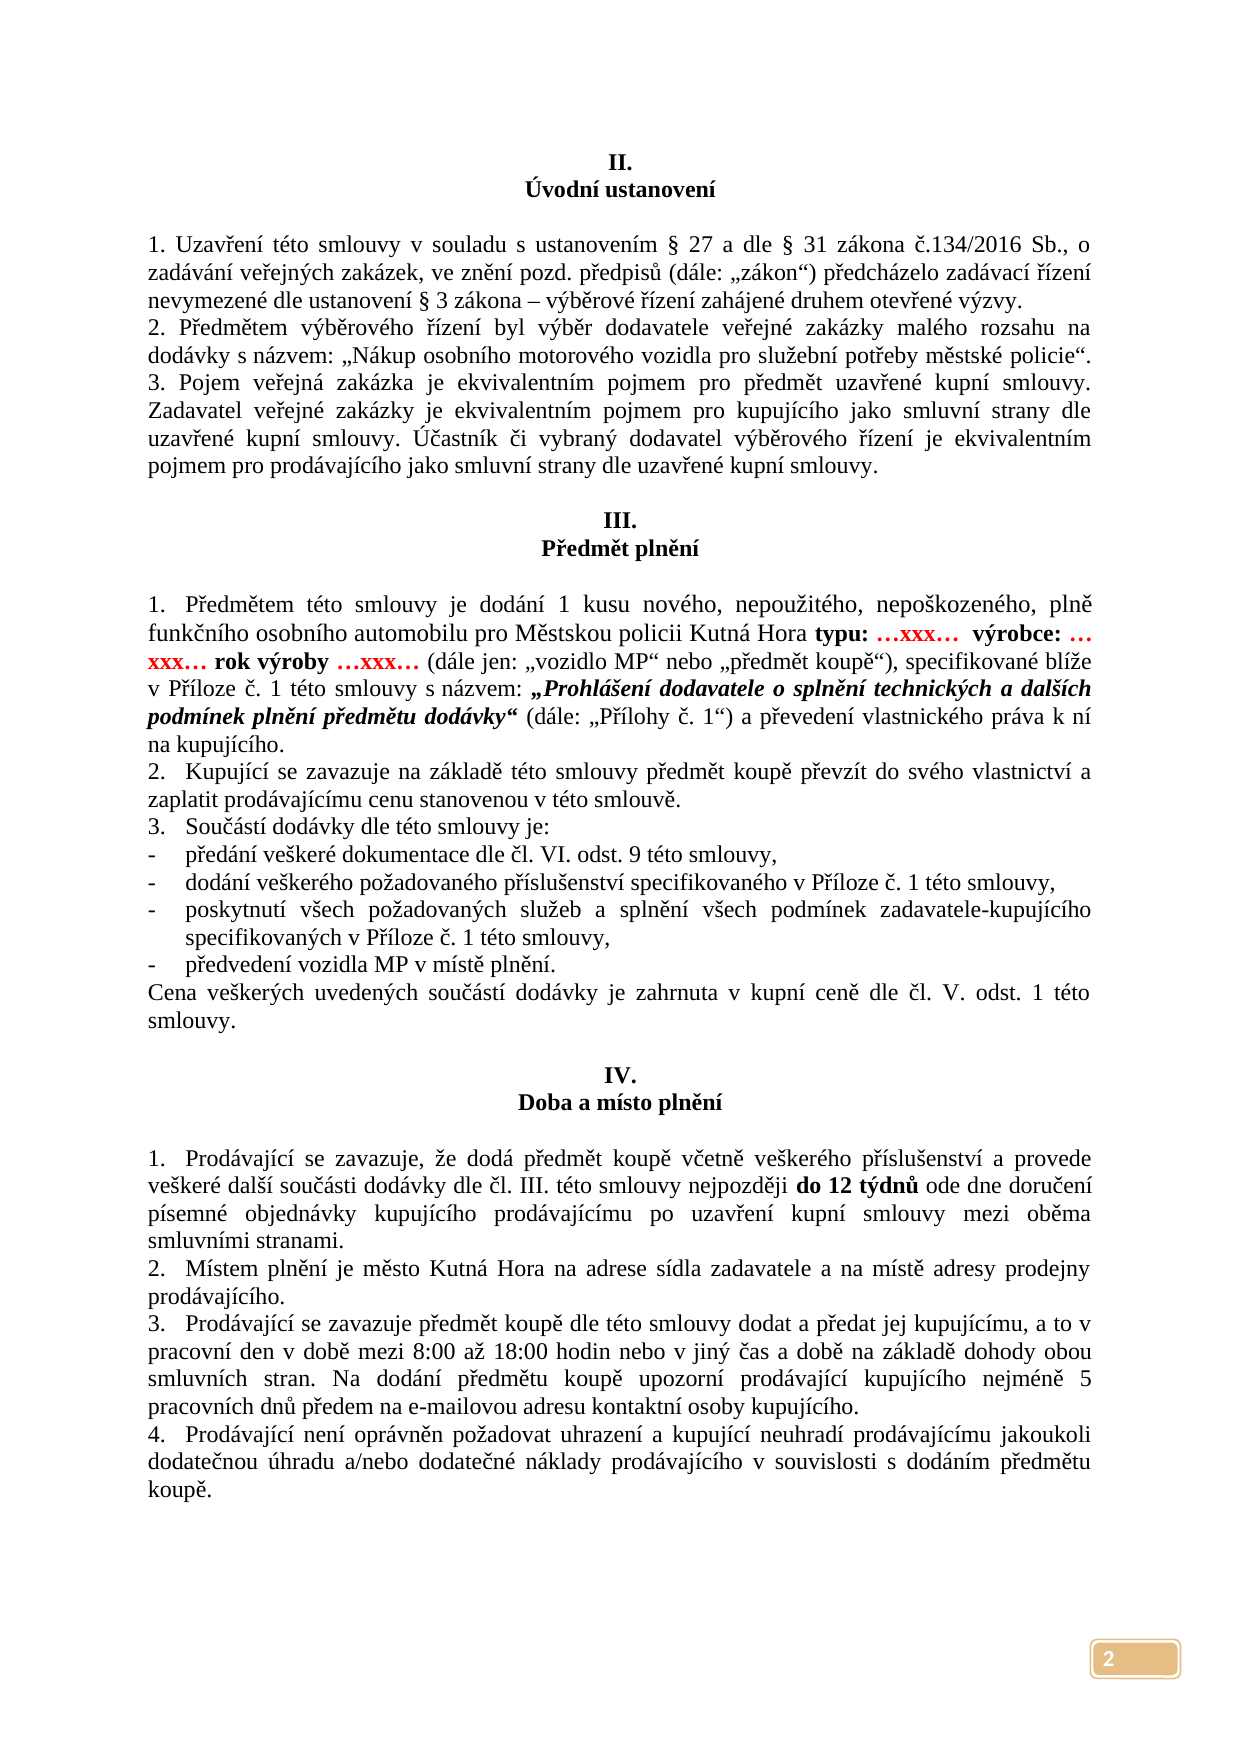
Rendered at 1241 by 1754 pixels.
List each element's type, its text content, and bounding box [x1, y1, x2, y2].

text Doba a místo plnění [148, 1088, 1093, 1116]
text 1. Prodávající se zavazuje, že dodá předmět koupě včetně veškerého příslušenství a provede veškeré další součásti dodávky dle čl. III. této smlouvy nejpozději do 12 týdnů ode dne doručení písemné objednávky kupujícího prodávajícímu po uzavření kupní smlouvy mezi oběma smluvními stranami. [148, 1144, 1093, 1254]
text 2. Předmětem výběrového řízení byl výběr dodavatele veřejné zakázky malého rozsahu na dodávky s názvem: „Nákup osobního motorového vozidla pro služební potřeby městské policie“. 3. Pojem veřejná zakázka je ekvivalentním pojmem pro předmět uzavřené kupní smlouvy. Zadavatel veřejné zakázky je ekvivalentním pojmem pro kupujícího jako smluvní strany dle uzavřené kupní smlouvy. Účastník či vybraný dodavatel výběrového řízení je ekvivalentním pojmem pro prodávajícího jako smluvní strany dle uzavřené kupní smlouvy. [148, 313, 1093, 479]
text 2. Místem plnění je město Kutná Hora na adrese sídla zadavatele a na místě adresy prodejny prodávajícího. [148, 1254, 1093, 1309]
text II. [148, 148, 1093, 175]
text - předání veškeré dokumentace dle čl. VI. odst. 9 této smlouvy, [148, 840, 1093, 868]
text 3. Prodávající se zavazuje předmět koupě dle této smlouvy dodat a předat jej kupujícímu, a to v pracovní den v době mezi 8:00 až 18:00 hodin nebo v jiný čas a době na základě dohody obou smluvních stran. Na dodání předmětu koupě upozorní prodávající kupujícího nejméně 5 pracovních dnů předem na e-mailovou adresu kontaktní osoby kupujícího. [148, 1309, 1093, 1420]
text Předmět plnění [148, 534, 1093, 562]
text Úvodní ustanovení [148, 175, 1093, 203]
text III. [148, 506, 1093, 534]
text 4. Prodávající není oprávněn požadovat uhrazení a kupující neuhradí prodávajícímu jakoukoli dodatečnou úhradu a/nebo dodatečné náklady prodávajícího v souvislosti s dodáním předmětu koupě. [148, 1420, 1093, 1502]
text 3. Součástí dodávky dle této smlouvy je: [148, 812, 1093, 840]
text - dodání veškerého požadovaného příslušenství specifikovaného v Příloze č. 1 této smlouvy, [148, 868, 1093, 895]
text - poskytnutí všech požadovaných služeb a splnění všech podmínek zadavatele-kupujícího specifikovaných v Příloze č. 1 této smlouvy, [148, 895, 1093, 950]
text Cena veškerých uvedených součástí dodávky je zahrnuta v kupní ceně dle čl. V. odst. 1 této smlouvy. [148, 978, 1093, 1033]
text 1. Uzavření této smlouvy v souladu s ustanovením § 27 a dle § 31 zákona č.134/2016 Sb., o zadávání veřejných zakázek, ve znění pozd. předpisů (dále: „zákon“) předcházelo zadávací řízení nevymezené dle ustanovení § 3 zákona – výběrové řízení zahájené druhem otevřené výzvy. [148, 230, 1093, 313]
text IV. [148, 1061, 1093, 1088]
text 2. Kupující se zavazuje na základě této smlouvy předmět koupě převzít do svého vlastnictví a zaplatit prodávajícímu cenu stanovenou v této smlouvě. [148, 757, 1093, 812]
text - předvedení vozidla MP v místě plnění. [148, 950, 1093, 978]
text 1. Předmětem této smlouvy je dodání 1 kusu nového, nepoužitého, nepoškozeného, plně funkčního osobního automobilu pro Městskou policii Kutná Hora typu: …xxx… výrobce: …xxx… rok výroby …xxx… (dále jen: „vozidlo MP“ nebo „předmět koupě“), specifikované blíže v Příloze č. 1 této smlouvy s názvem: „Prohlášení dodavatele o splnění technických a dalších podmínek plnění předmětu dodávky“ (dále: „Přílohy č. 1“) a převedení vlastnického práva k ní na kupujícího. [148, 589, 1093, 757]
